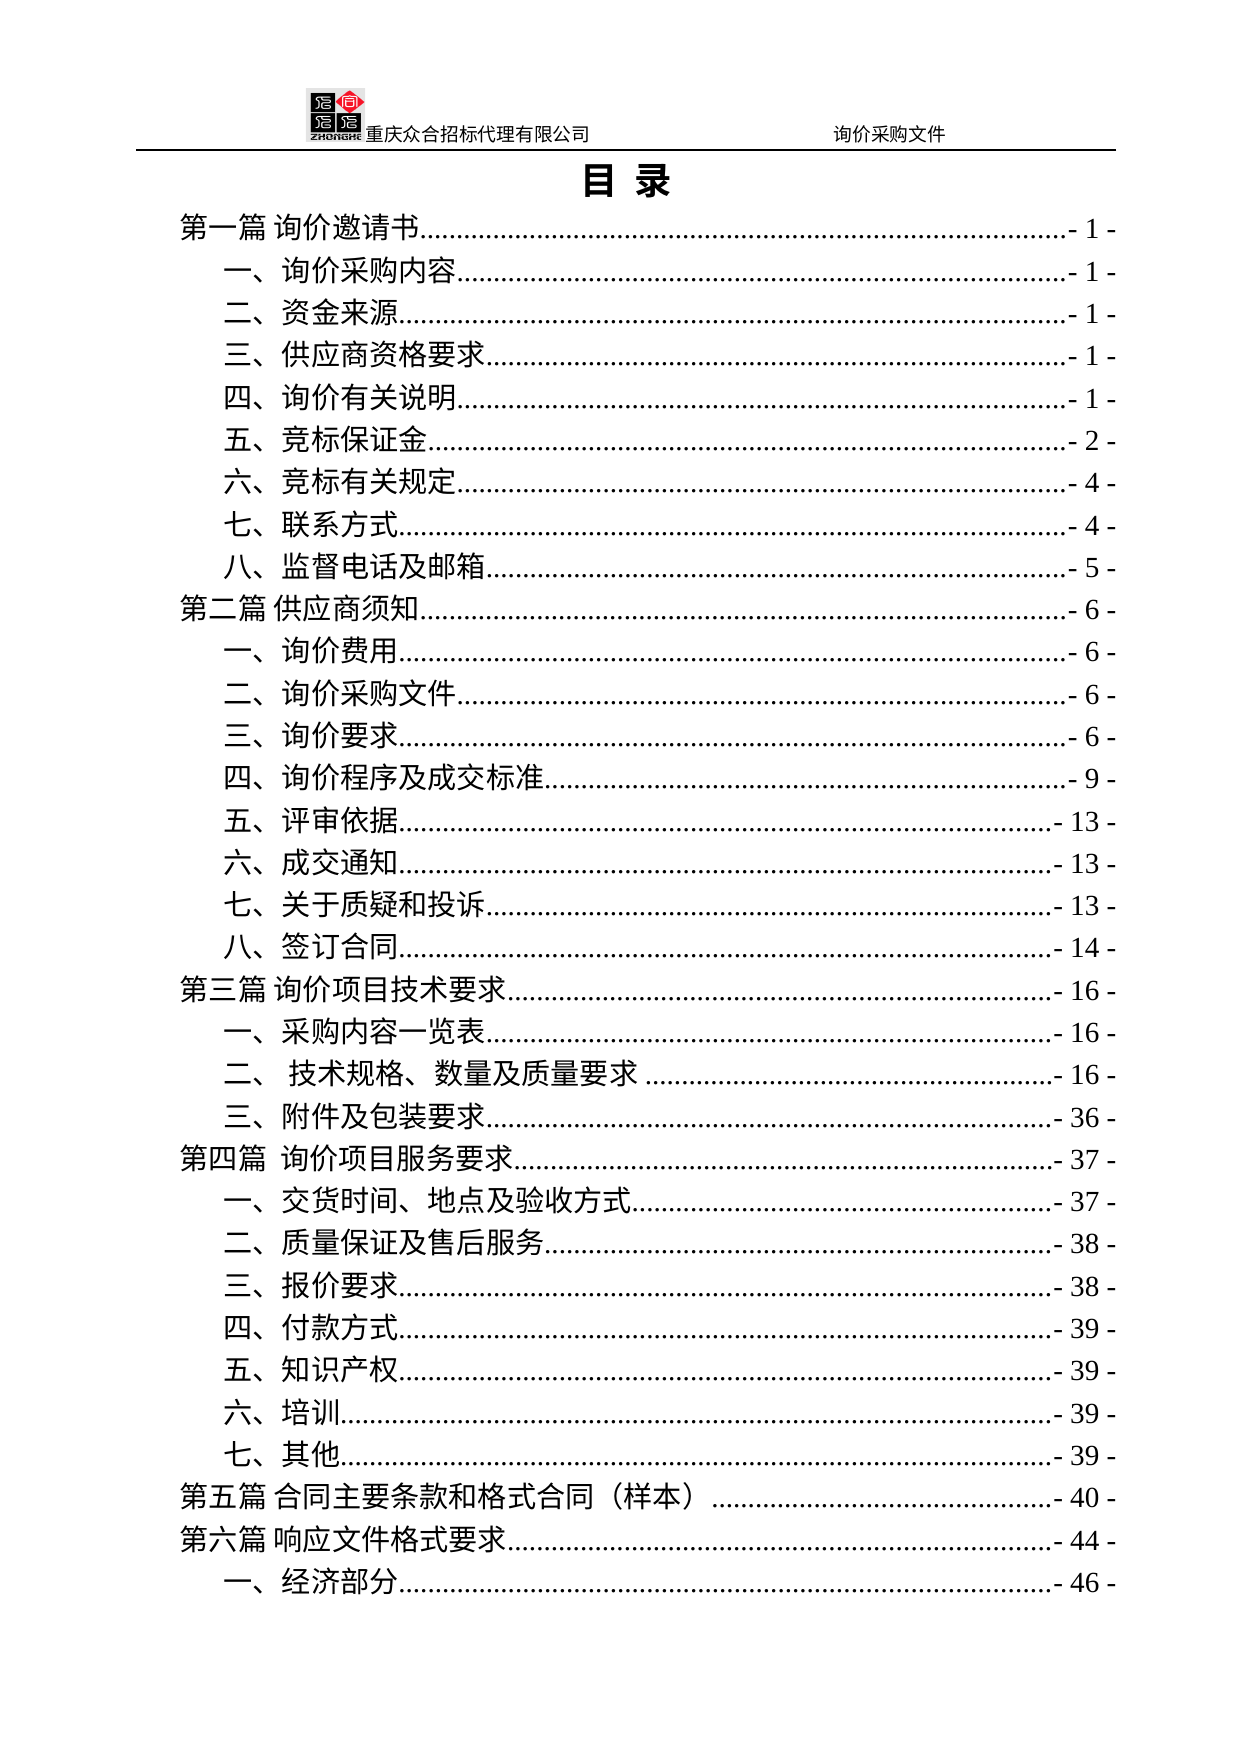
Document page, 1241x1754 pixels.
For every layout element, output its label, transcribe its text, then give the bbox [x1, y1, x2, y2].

text 四、询价有关说明 - 1 - [223, 374, 1116, 417]
text 五、知识产权 - 39 - [223, 1347, 1116, 1389]
text 三、报价要求 - 38 - [223, 1262, 1116, 1305]
text 第三篇 询价项目技术要求 - 16 - [179, 966, 1116, 1009]
text 六、成交通知 - 13 - [223, 839, 1116, 882]
text 五、评审依据 - 13 - [223, 797, 1116, 839]
text 二、 技术规格、数量及质量要求 - 16 - [223, 1051, 1116, 1093]
text 四、付款方式 - 39 - [223, 1305, 1116, 1347]
text 目 录 [136, 151, 1116, 205]
text 二、询价采购文件 - 6 - [223, 670, 1116, 713]
text 六、竞标有关规定 - 4 - [223, 459, 1116, 501]
text 一、交货时间、地点及验收方式 - 37 - [223, 1178, 1116, 1220]
text 一、采购内容一览表 - 16 - [223, 1009, 1116, 1051]
text 第四篇 询价项目服务要求 - 37 - [179, 1136, 1116, 1178]
text 一、询价采购内容 - 1 - [223, 247, 1116, 290]
text 七、联系方式 - 4 - [223, 501, 1116, 543]
text 第二篇 供应商须知 - 6 - [179, 586, 1116, 628]
text 七、关于质疑和投诉 - 13 - [223, 882, 1116, 924]
text 四、询价程序及成交标准 - 9 - [223, 755, 1116, 797]
text 三、附件及包装要求 - 36 - [223, 1093, 1116, 1136]
picture [305, 88, 366, 142]
text 第一篇 询价邀请书 - 1 - [179, 205, 1116, 247]
text 五、竞标保证金 - 2 - [223, 417, 1116, 459]
text 二、质量保证及售后服务 - 38 - [223, 1220, 1116, 1262]
text 一、询价费用 - 6 - [223, 628, 1116, 670]
text 七、其他 - 39 - [223, 1432, 1116, 1474]
text 六、培训 - 39 - [223, 1389, 1116, 1432]
text 八、监督电话及邮箱 - 5 - [223, 543, 1116, 586]
text 第六篇 响应文件格式要求 - 44 - [179, 1516, 1116, 1558]
text 三、供应商资格要求 - 1 - [223, 332, 1116, 374]
text 三、询价要求 - 6 - [223, 713, 1116, 755]
text 二、资金来源 - 1 - [223, 290, 1116, 332]
text 八、签订合同 - 14 - [223, 924, 1116, 966]
text 第五篇 合同主要条款和格式合同（样本） - 40 - [179, 1474, 1116, 1516]
text 一、经济部分 - 46 - [223, 1558, 1116, 1601]
